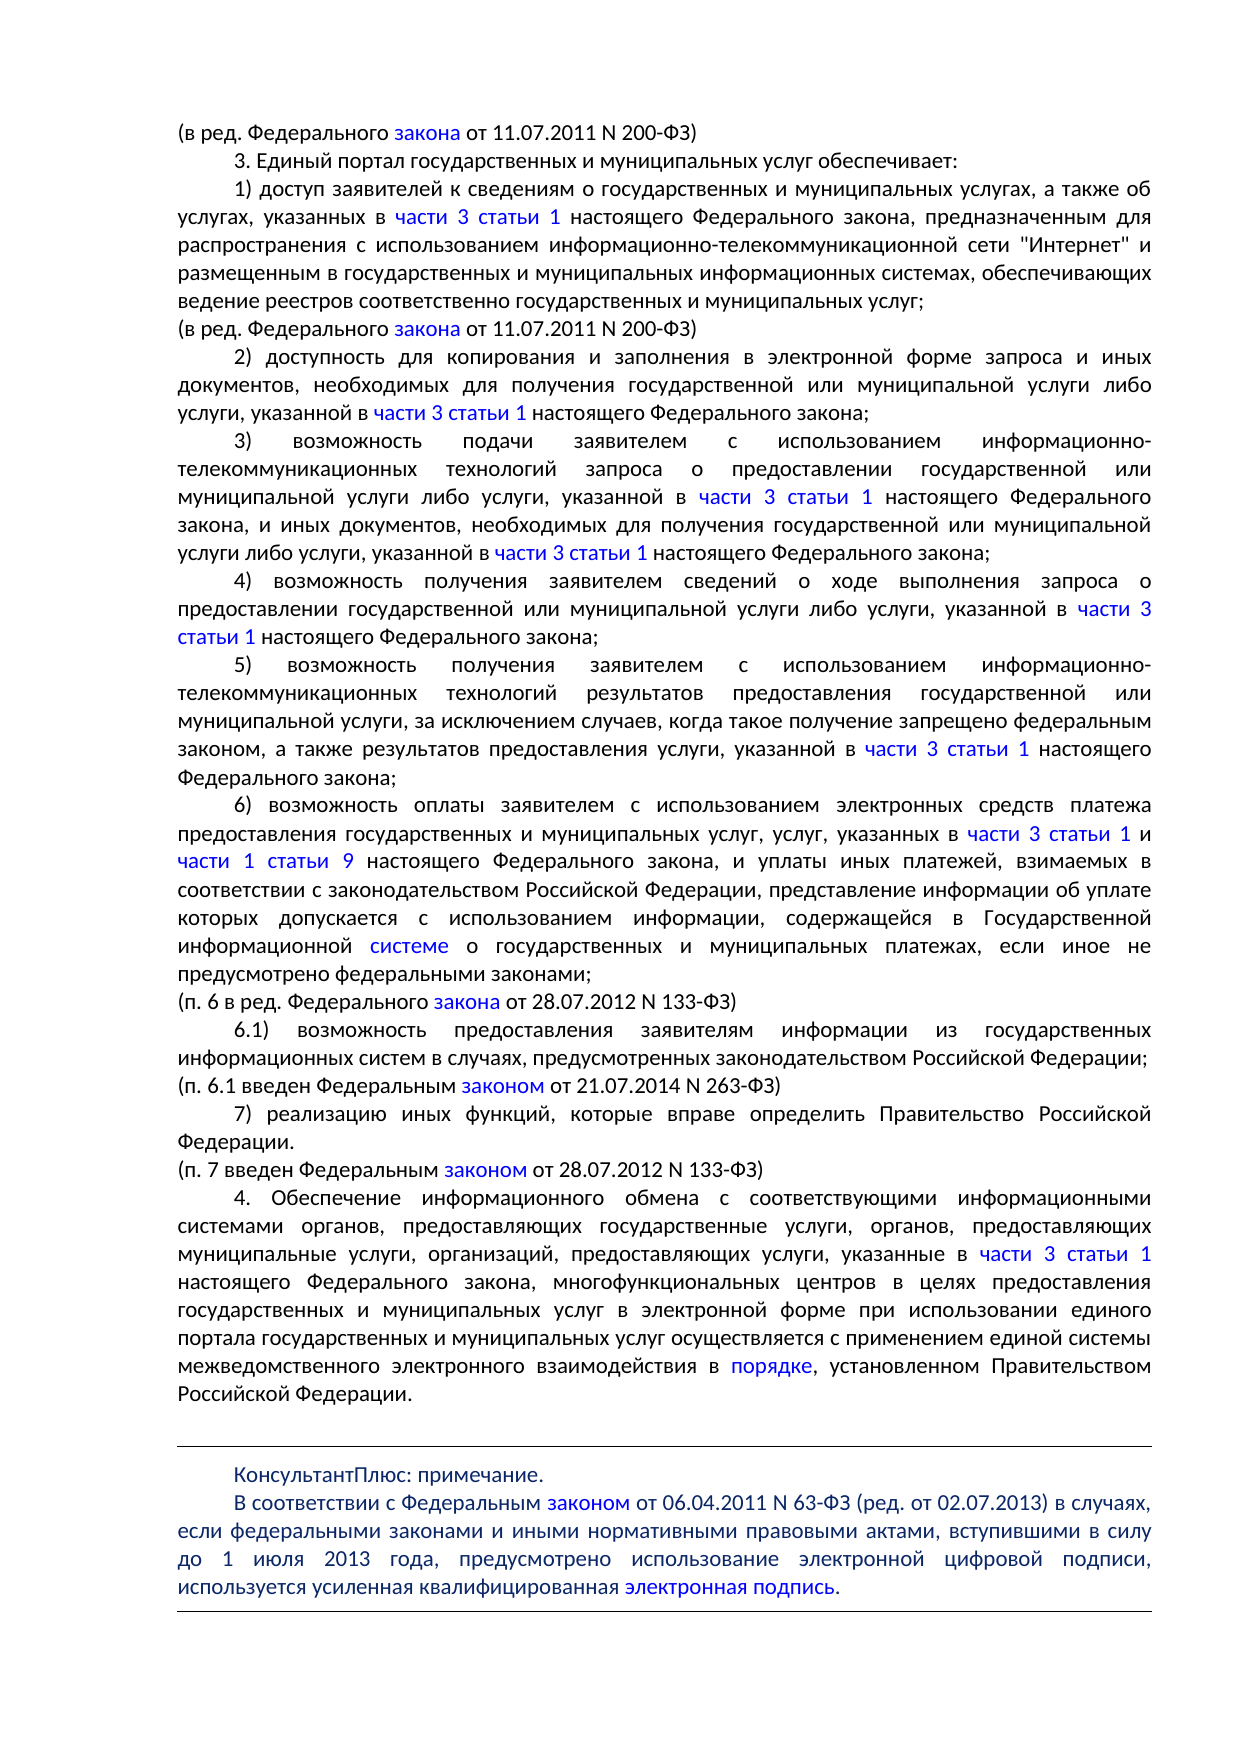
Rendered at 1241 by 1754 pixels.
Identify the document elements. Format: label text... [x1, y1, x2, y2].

text (в ред. Федерального закона от 11.07.2011 N 200-ФЗ) [177, 314, 1152, 342]
text 3) возможность подачи заявителем с использованием информационно-телекоммуникационных технологий запроса о предоставлении государственной или муниципальной услуги либо услуги, указанной в части 3 статьи 1 настоящего Федерального закона, и иных документов, необходимых для получения государственной или муниципальной услуги либо услуги, указанной в части 3 статьи 1 настоящего Федерального закона; [177, 426, 1152, 566]
text (в ред. Федерального закона от 11.07.2011 N 200-ФЗ) [177, 118, 1152, 146]
text 1) доступ заявителей к сведениям о государственных и муниципальных услугах, а также об услугах, указанных в части 3 статьи 1 настоящего Федерального закона, предназначенным для распространения с использованием информационно-телекоммуникационной сети "Интернет" и размещенным в государственных и муниципальных информационных системах, обеспечивающих ведение реестров соответственно государственных и муниципальных услуг; [177, 174, 1152, 314]
text КонсультантПлюс: примечание. [177, 1460, 1152, 1488]
text 4. Обеспечение информационного обмена с соответствующими информационными системами органов, предоставляющих государственные услуги, органов, предоставляющих муниципальные услуги, организаций, предоставляющих услуги, указанные в части 3 статьи 1 настоящего Федерального закона, многофункциональных центров в целях предоставления государственных и муниципальных услуг в электронной форме при использовании единого портала государственных и муниципальных услуг осуществляется с применением единой системы межведомственного электронного взаимодействия в порядке, установленном Правительством Российской Федерации. [177, 1183, 1152, 1407]
text 3. Единый портал государственных и муниципальных услуг обеспечивает: [177, 146, 1152, 174]
text 6) возможность оплаты заявителем с использованием электронных средств платежа предоставления государственных и муниципальных услуг, услуг, указанных в части 3 статьи 1 и части 1 статьи 9 настоящего Федерального закона, и уплаты иных платежей, взимаемых в соответствии с законодательством Российской Федерации, представление информации об уплате которых допускается с использованием информации, содержащейся в Государственной информационной системе о государственных и муниципальных платежах, если иное не предусмотрено федеральными законами; [177, 791, 1152, 987]
text (п. 6.1 введен Федеральным законом от 21.07.2014 N 263-ФЗ) [177, 1071, 1152, 1099]
text 4) возможность получения заявителем сведений о ходе выполнения запроса о предоставлении государственной или муниципальной услуги либо услуги, указанной в части 3 статьи 1 настоящего Федерального закона; [177, 566, 1152, 651]
text (п. 7 введен Федеральным законом от 28.07.2012 N 133-ФЗ) [177, 1155, 1152, 1183]
text 6.1) возможность предоставления заявителям информации из государственных информационных систем в случаях, предусмотренных законодательством Российской Федерации; [177, 1015, 1152, 1071]
text В соответствии с Федеральным законом от 06.04.2011 N 63-ФЗ (ред. от 02.07.2013) в случаях, если федеральными законами и иными нормативными правовыми актами, вступившими в силу до 1 июля 2013 года, предусмотрено использование электронной цифровой подписи, используется усиленная квалифицированная электронная подпись. [177, 1488, 1152, 1600]
text 7) реализацию иных функций, которые вправе определить Правительство Российской Федерации. [177, 1099, 1152, 1155]
text 2) доступность для копирования и заполнения в электронной форме запроса и иных документов, необходимых для получения государственной или муниципальной услуги либо услуги, указанной в части 3 статьи 1 настоящего Федерального закона; [177, 342, 1152, 426]
text (п. 6 в ред. Федерального закона от 28.07.2012 N 133-ФЗ) [177, 987, 1152, 1015]
text 5) возможность получения заявителем с использованием информационно-телекоммуникационных технологий результатов предоставления государственной или муниципальной услуги, за исключением случаев, когда такое получение запрещено федеральным законом, а также результатов предоставления услуги, указанной в части 3 статьи 1 настоящего Федерального закона; [177, 651, 1152, 791]
